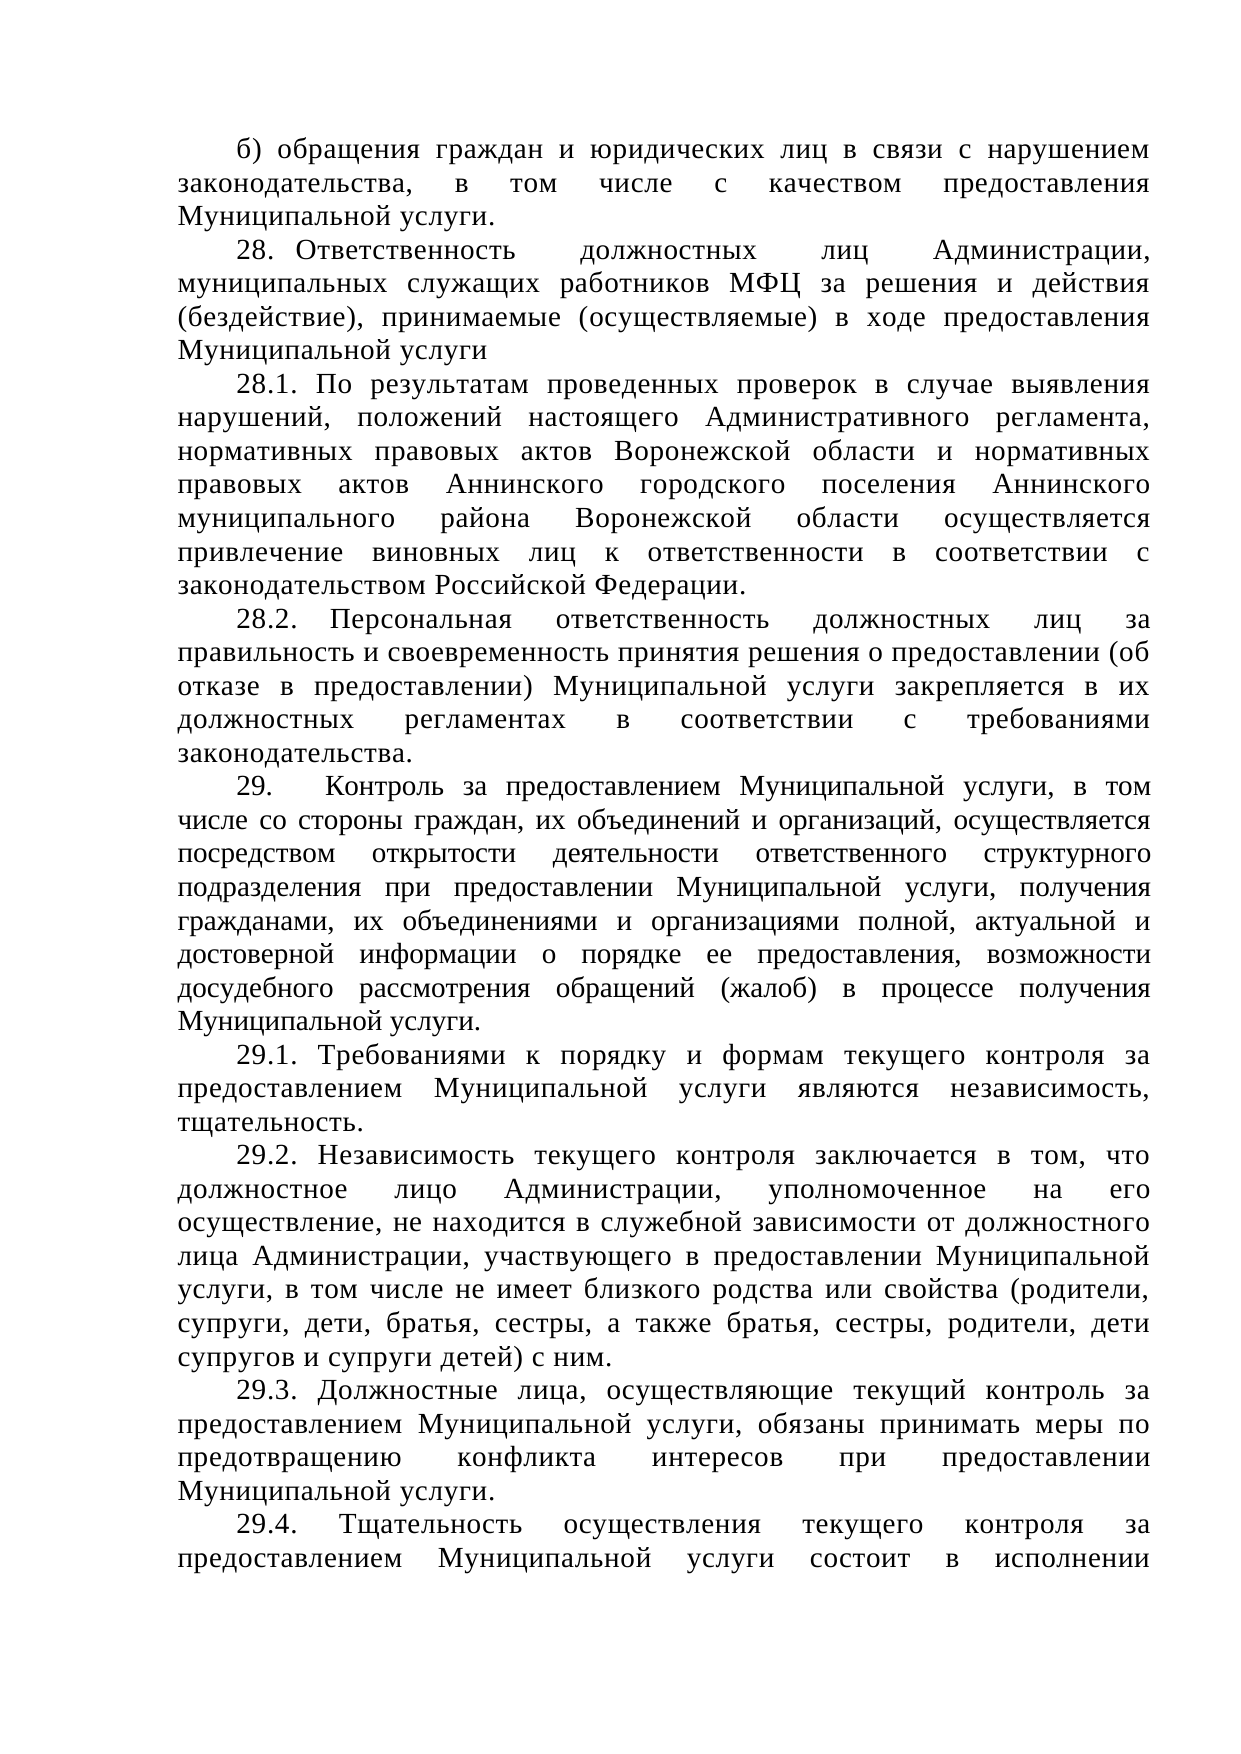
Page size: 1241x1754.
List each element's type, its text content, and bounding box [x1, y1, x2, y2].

list Персональная ответственность должностных лиц за правильность и своевременность принятия решения о предоставлении (об отказе в предоставлении) Муниципальной услуги закрепляется в их должностных регламентах в соответствии с требованиями законодательства. [177, 601, 1152, 768]
text 29.2. Независимость текущего контроля заключается в том, что должностное лицо Администрации, уполномоченное на его осуществление, не находится в служебной зависимости от должностного лица Администрации, участвующего в предоставлении Муниципальной услуги, в том числе не имеет близкого родства или свойства (родители, супруги, дети, братья, сестры, а также братья, сестры, родители, дети супругов и супруги детей) с ним. [177, 1137, 1152, 1372]
list Ответственность должностных лиц Администрации, муниципальных служащих работников МФЦ за решения и действия (бездействие), принимаемые (осуществляемые) в ходе предоставления Муниципальной услуги [177, 232, 1152, 366]
list Контроль за предоставлением Муниципальной услуги, в том числе со стороны граждан, их объединений и организаций, осуществляется посредством открытости деятельности ответственного структурного подразделения при предоставлении Муниципальной услуги, получения гражданами, их объединениями и организациями полной, актуальной и достоверной информации о порядке ее предоставления, возможности досудебного рассмотрения обращений (жалоб) в процессе получения Муниципальной услуги. [177, 768, 1152, 1037]
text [177, 1506, 1152, 1573]
text 29.1. Требованиями к порядку и формам текущего контроля за предоставлением Муниципальной услуги являются независимость, тщательность. [177, 1037, 1152, 1137]
text 29.3. Должностные лица, осуществляющие текущий контроль за предоставлением Муниципальной услуги, обязаны принимать меры по предотвращению конфликта интересов при предоставлении Муниципальной услуги. [177, 1372, 1152, 1506]
text б) обращения граждан и юридических лиц в связи с нарушением законодательства, в том числе с качеством предоставления Муниципальной услуги. [177, 131, 1152, 232]
text 28.1. По результатам проведенных проверок в случае выявления нарушений, положений настоящего Административного регламента, нормативных правовых актов Воронежской области и нормативных правовых актов Аннинского городского поселения Аннинского муниципального района Воронежской области осуществляется привлечение виновных лиц к ответственности в соответствии с законодательством Российской Федерации. [177, 366, 1152, 601]
